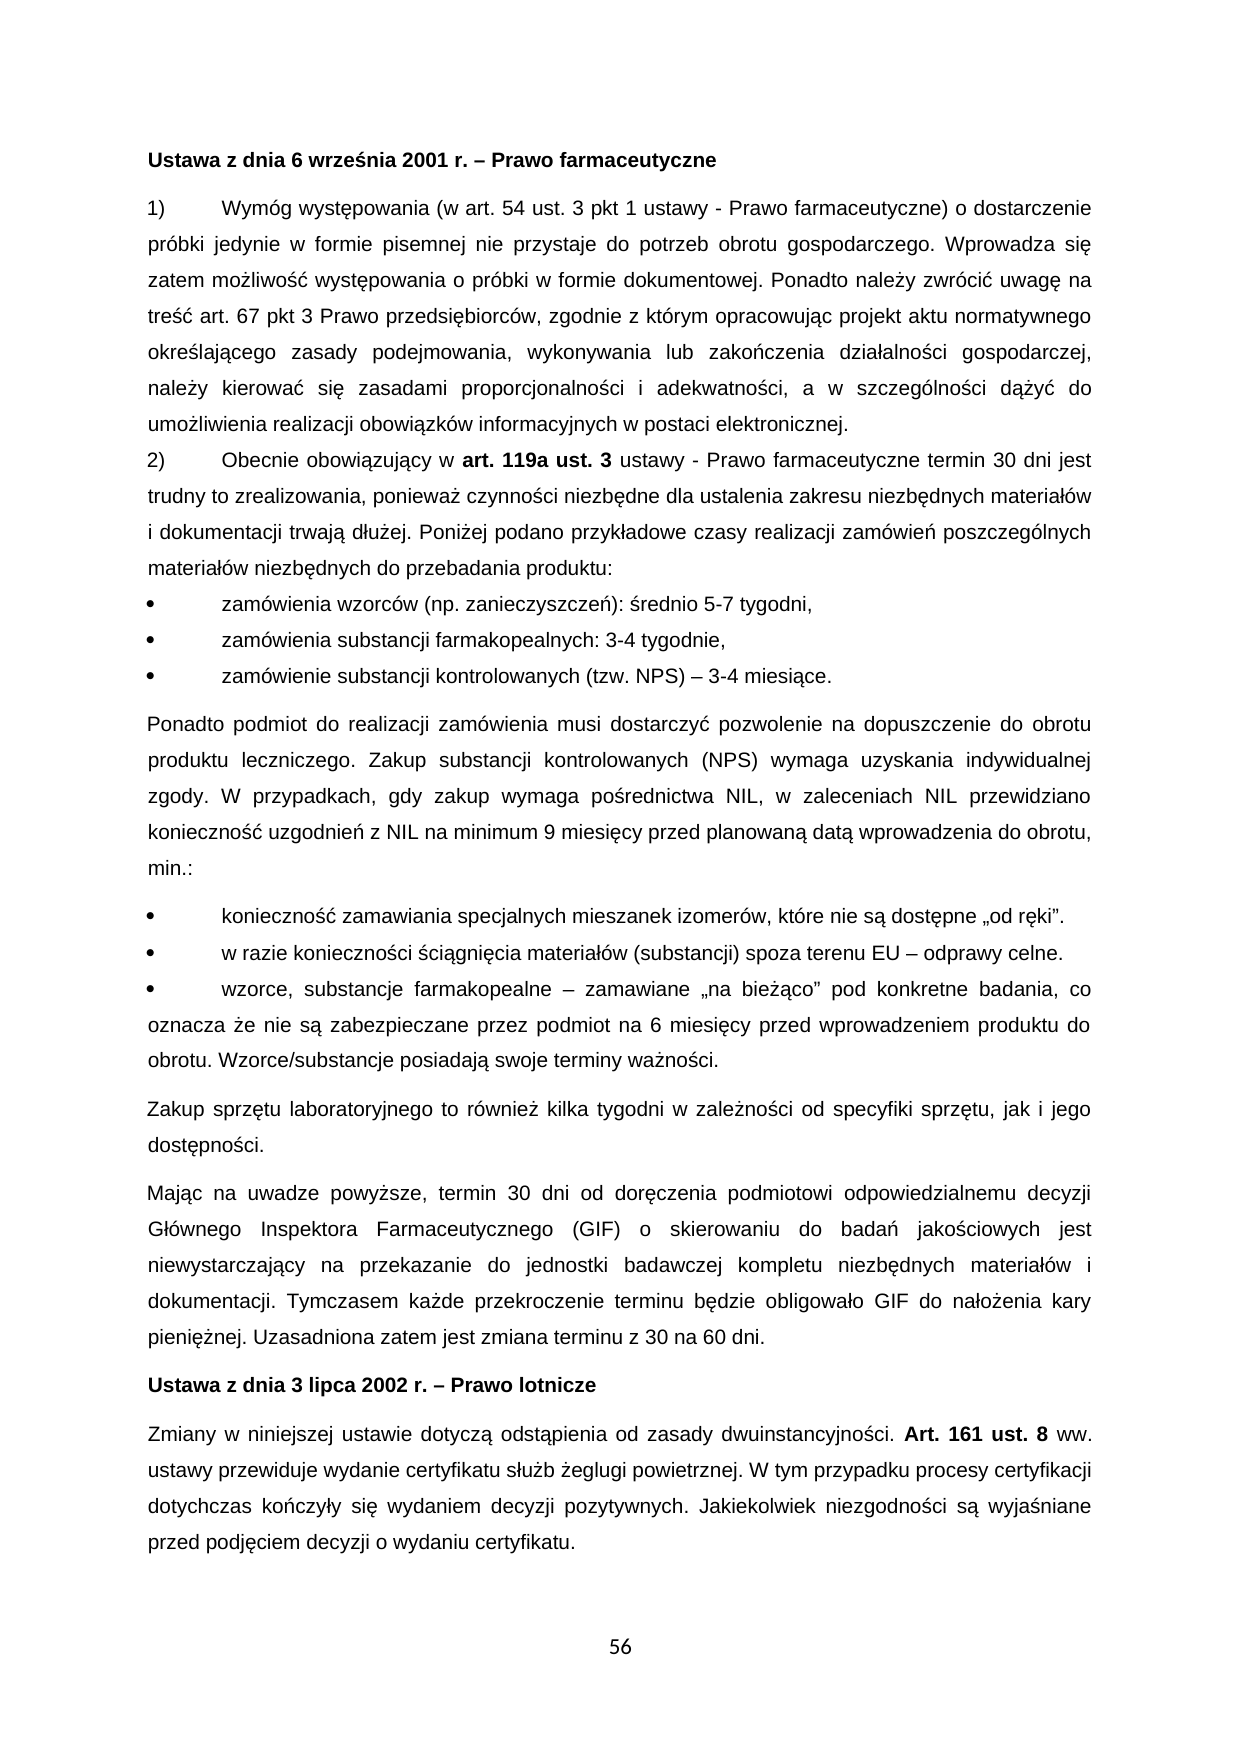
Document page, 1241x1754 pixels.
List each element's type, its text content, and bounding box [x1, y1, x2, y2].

list zamówienie substancji kontrolowanych (tzw. NPS) – 3-4 miesiące. [147, 663, 1092, 688]
list w razie konieczności ściągnięcia materiałów (substancji) spoza terenu EU – odprawy celne. [147, 940, 1092, 964]
subtitle Ustawa z dnia 3 lipca 2002 r. – Prawo lotnicze [148, 1373, 1092, 1397]
text Zakup sprzętu laboratoryjnego to również kilka tygodni w zależności od specyfiki sprzętu, jak i jego dostępności. [147, 1097, 1092, 1157]
list zamówienia wzorców (np. zanieczyszczeń): średnio 5-7 tygodni, [147, 591, 1092, 616]
list zamówienia substancji farmakopealnych: 3-4 tygodnie, [147, 627, 1092, 652]
subtitle Ustawa z dnia 6 września 2001 r. – Prawo farmaceutyczne [148, 148, 1092, 172]
list wzorce, substancje farmakopealne – zamawiane „na bieżąco” pod konkretne badania, co oznacza że nie są zabezpieczane przez podmiot na 6 miesięcy przed wprowadzeniem produktu do obrotu. Wzorce/substancje posiadają swoje terminy ważności. [147, 976, 1092, 1072]
list konieczność zamawiania specjalnych mieszanek izomerów, które nie są dostępne „od ręki”. [147, 904, 1092, 928]
list Obecnie obowiązujący w art. 119a ust. 3 ustawy - Prawo farmaceutyczne termin 30 dni jest trudny to zrealizowania, ponieważ czynności niezbędne dla ustalenia zakresu niezbędnych materiałów i dokumentacji trwają dłużej. Poniżej podano przykładowe czasy realizacji zamówień poszczególnych materiałów niezbędnych do przebadania produktu: [147, 448, 1092, 579]
text Mając na uwadze powyższe, termin 30 dni od doręczenia podmiotowi odpowiedzialnemu decyzji Głównego Inspektora Farmaceutycznego (GIF) o skierowaniu do badań jakościowych jest niewystarczający na przekazanie do jednostki badawczej kompletu niezbędnych materiałów i dokumentacji. Tymczasem każde przekroczenie terminu będzie obligowało GIF do nałożenia kary pieniężnej. Uzasadniona zatem jest zmiana terminu z 30 na 60 dni. [147, 1181, 1092, 1349]
list Wymóg występowania (w art. 54 ust. 3 pkt 1 ustawy - Prawo farmaceutyczne) o dostarczenie próbki jedynie w formie pisemnej nie przystaje do potrzeb obrotu gospodarczego. Wprowadza się zatem możliwość występowania o próbki w formie dokumentowej. Ponadto należy zwrócić uwagę na treść art. 67 pkt 3 Prawo przedsiębiorców, zgodnie z którym opracowując projekt aktu normatywnego określającego zasady podejmowania, wykonywania lub zakończenia działalności gospodarczej, należy kierować się zasadami proporcjonalności i adekwatności, a w szczególności dążyć do umożliwienia realizacji obowiązków informacyjnych w postaci elektronicznej. [147, 196, 1092, 436]
text Zmiany w niniejszej ustawie dotyczą odstąpienia od zasady dwuinstancyjności. Art. 161 ust. 8 ww. ustawy przewiduje wydanie certyfikatu służb żeglugi powietrznej. W tym przypadku procesy certyfikacji dotychczas kończyły się wydaniem decyzji pozytywnych. Jakiekolwiek niezgodności są wyjaśniane przed podjęciem decyzji o wydaniu certyfikatu. [148, 1422, 1092, 1553]
text Ponadto podmiot do realizacji zamówienia musi dostarczyć pozwolenie na dopuszczenie do obrotu produktu leczniczego. Zakup substancji kontrolowanych (NPS) wymaga uzyskania indywidualnej zgody. W przypadkach, gdy zakup wymaga pośrednictwa NIL, w zaleceniach NIL przewidziano konieczność uzgodnień z NIL na minimum 9 miesięcy przed planowaną datą wprowadzenia do obrotu, min.: [147, 712, 1092, 880]
